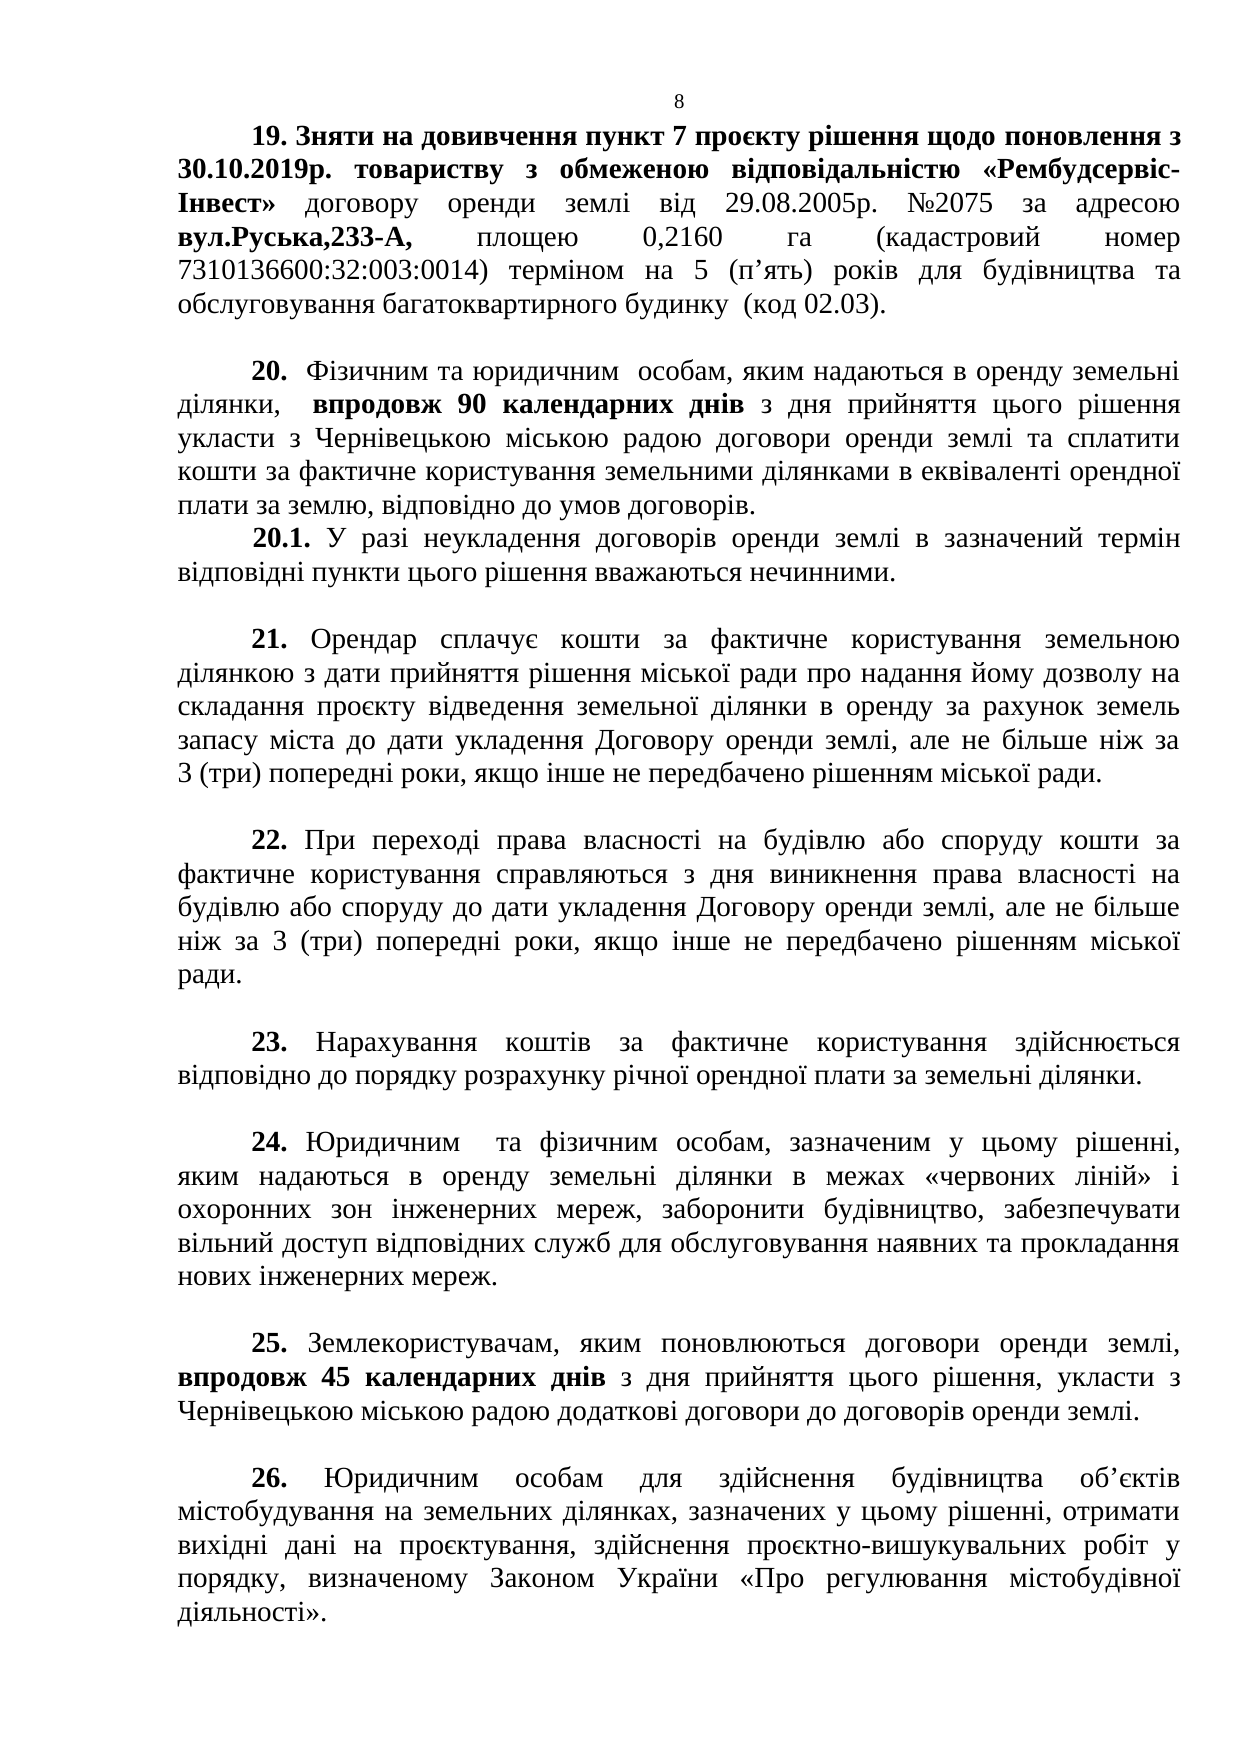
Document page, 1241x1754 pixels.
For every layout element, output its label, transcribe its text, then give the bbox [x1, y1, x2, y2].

text 20.1. У разі неукладення договорів оренди землі в зазначений термін відповідні пункти цього рішення вважаються нечинними. [177, 521, 1181, 588]
text 24. Юридичним та фізичним особам, зазначеним у цьому рішенні, яким надаються в оренду земельні ділянки в межах «червоних ліній» і охоронних зон інженерних мереж, заборонити будівництво, забезпечувати вільний доступ відповідних служб для обслуговування наявних та прокладання нових інженерних мереж. [177, 1124, 1181, 1292]
text 23. Нарахування коштів за фактичне користування здійснюється відповідно до порядку розрахунку річної орендної плати за земельні ділянки. [177, 1024, 1181, 1091]
text 25. Землекористувачам, яким поновлюються договори оренди землі, впродовж 45 календарних днів з дня прийняття цього рішення, укласти з Чернівецькою міською радою додаткові договори до договорів оренди землі. [177, 1326, 1181, 1426]
text 20. Фізичним та юридичним особам, яким надаються в оренду земельні ділянки, впродовж 90 календарних днів з дня прийняття цього рішення укласти з Чернівецькою міською радою договори оренди землі та сплатити кошти за фактичне користування земельними ділянками в еквіваленті орендної плати за землю, відповідно до умов договорів. [177, 353, 1181, 521]
text 21. Орендар сплачує кошти за фактичне користування земельною ділянкою з дати прийняття рішення міської ради про надання йому дозволу на складання проєкту відведення земельної ділянки в оренду за рахунок земель запасу міста до дати укладення Договору оренди землі, але не більше ніж за 3 (три) попередні роки, якщо інше не передбачено рішенням міської ради. [177, 621, 1181, 789]
text 22. При переході права власності на будівлю або споруду кошти за фактичне користування справляються з дня виникнення права власності на будівлю або споруду до дати укладення Договору оренди землі, але не більше ніж за 3 (три) попередні роки, якщо інше не передбачено рішенням міської ради. [177, 822, 1181, 990]
text 26. Юридичним особам для здійснення будівництва об’єктів містобудування на земельних ділянках, зазначених у цьому рішенні, отримати вихідні дані на проєктування, здійснення проєктно-вишукувальних робіт у порядку, визначеному Законом України «Про регулювання містобудівної діяльності». [177, 1460, 1181, 1627]
text 19. Зняти на довивчення пункт 7 проєкту рішення щодо поновлення з 30.10.2019р. товариству з обмеженою відповідальністю «Рембудсервіс-Інвест» договору оренди землі від 29.08.2005р. №2075 за адресою вул.Руська,233-А, площею 0,2160 га (кадастровий номер 7310136600:32:003:0014) терміном на 5 (п’ять) років для будівництва та обслуговування багатоквартирного будинку (код 02.03). [177, 118, 1181, 319]
